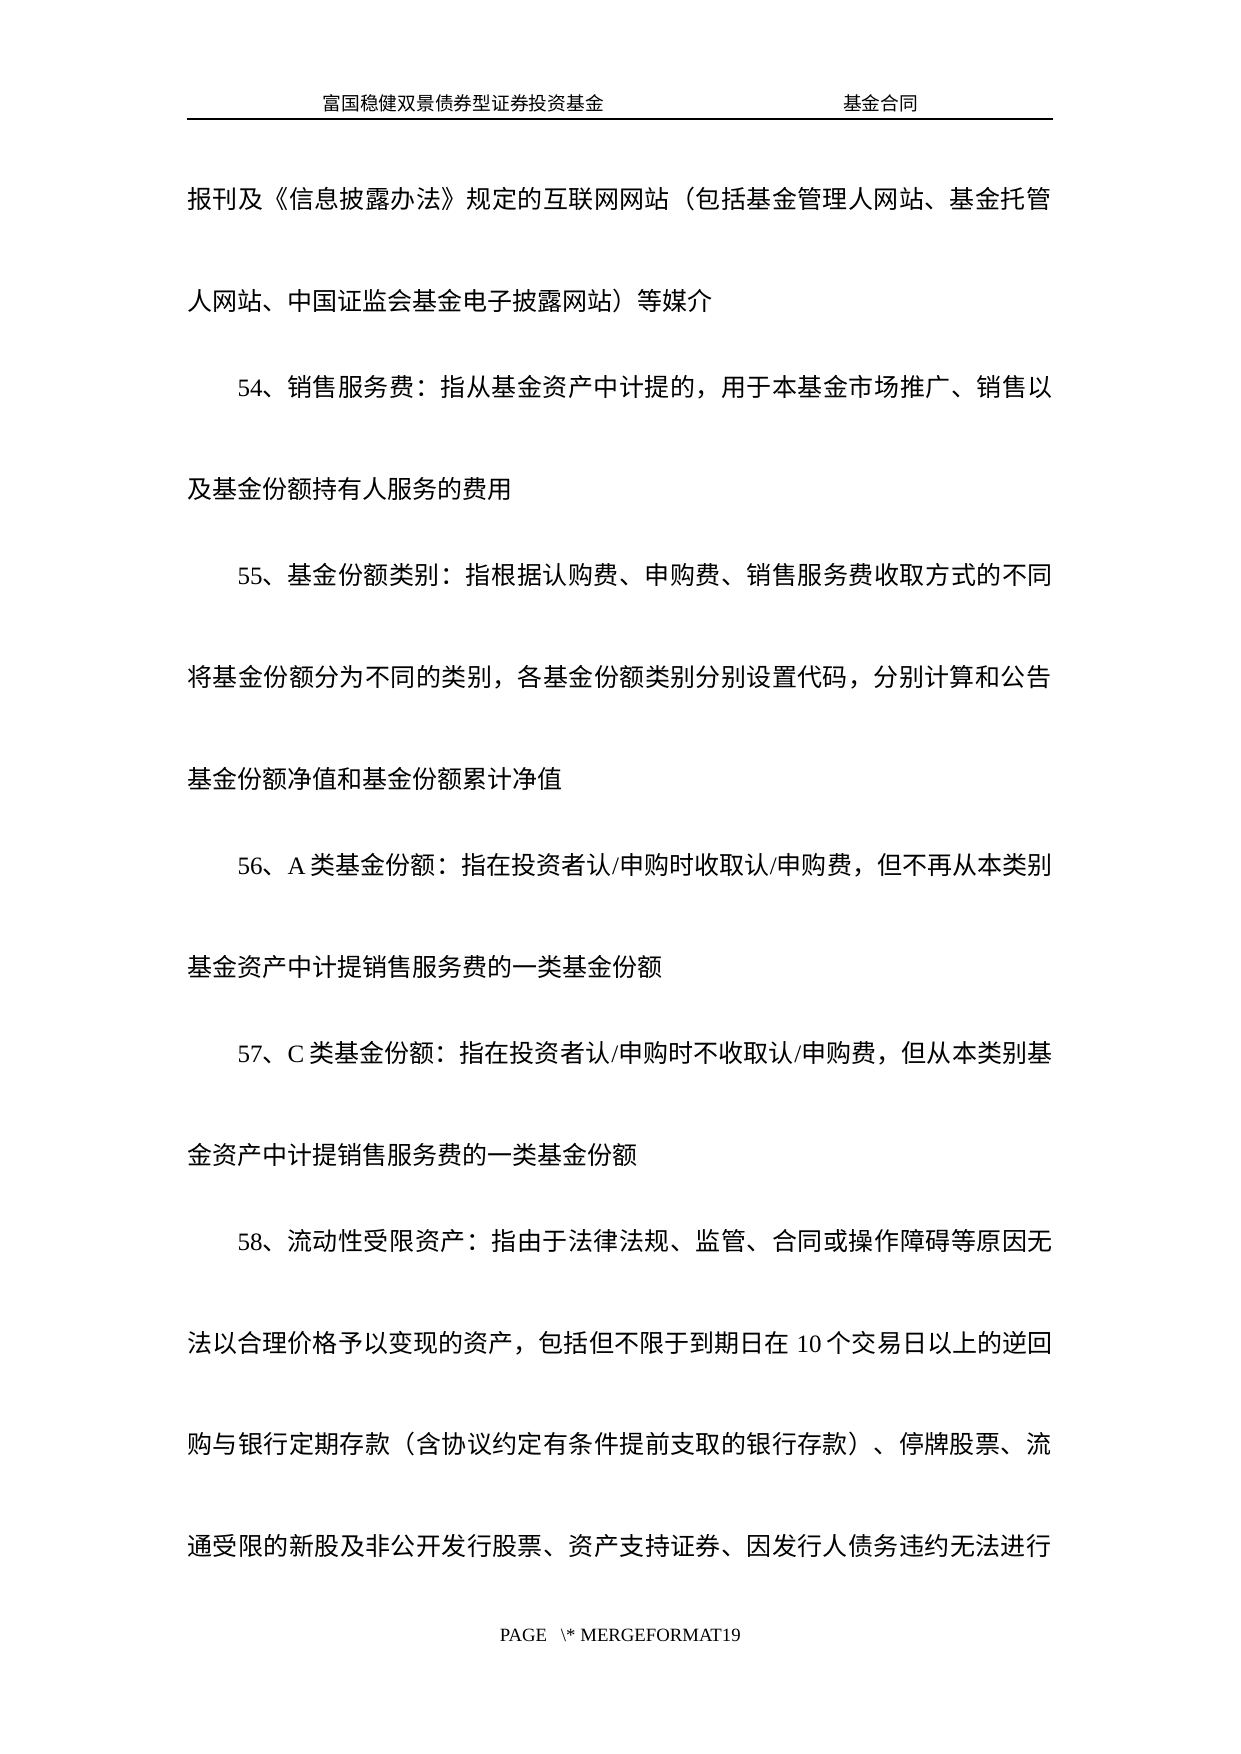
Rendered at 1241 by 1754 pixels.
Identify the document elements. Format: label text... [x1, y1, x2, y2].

list A类基金份额：指在投资者认/申购时收取认/申购费，但不再从本类别基金资产中计提销售服务费的一类基金份额 [187, 829, 1053, 999]
list 销售服务费：指从基金资产中计提的，用于本基金市场推广、销售以及基金份额持有人服务的费用 [187, 352, 1053, 522]
list C类基金份额：指在投资者认/申购时不收取认/申购费，但从本类别基金资产中计提销售服务费的一类基金份额 [187, 1017, 1053, 1187]
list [187, 164, 1053, 334]
list 基金份额类别：指根据认购费、申购费、销售服务费收取方式的不同将基金份额分为不同的类别，各基金份额类别分别设置代码，分别计算和公告基金份额净值和基金份额累计净值 [187, 540, 1053, 811]
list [187, 1205, 1053, 1579]
